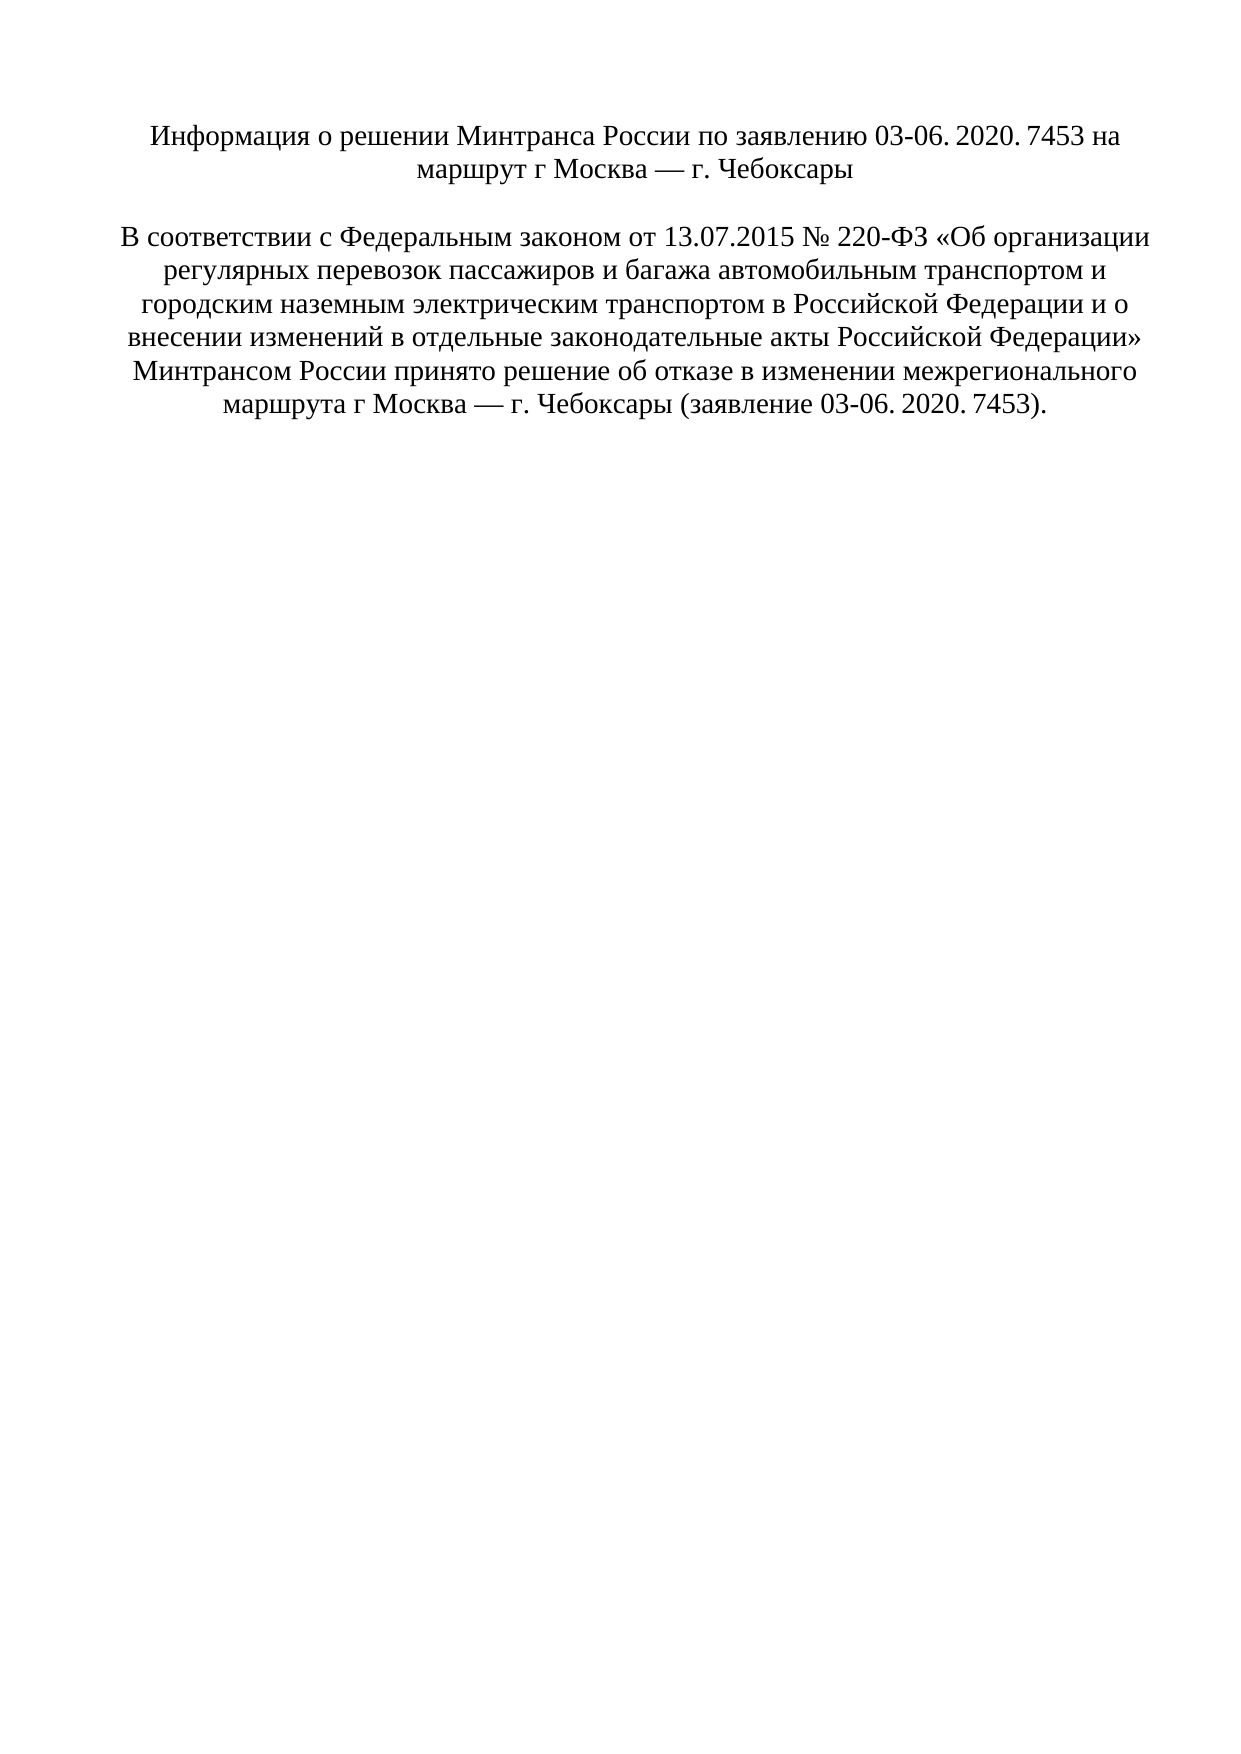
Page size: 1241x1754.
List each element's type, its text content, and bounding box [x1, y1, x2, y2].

text В соответствии с Федеральным законом от 13.07.2015 № 220-ФЗ «Об организации регулярных перевозок пассажиров и багажа автомобильным транспортом и городским наземным электрическим транспортом в Российской Федерации и о внесении изменений в отдельные законодательные акты Российской Федерации» Минтрансом России принято решение об отказе в изменении межрегионального маршрута г Москва — г. Чебоксары (заявление 03-06. 2020. 7453). [118, 219, 1152, 420]
text Информация о решении Минтранса России по заявлению 03-06. 2020. 7453 на маршрут г Москва — г. Чебоксары [118, 118, 1152, 185]
